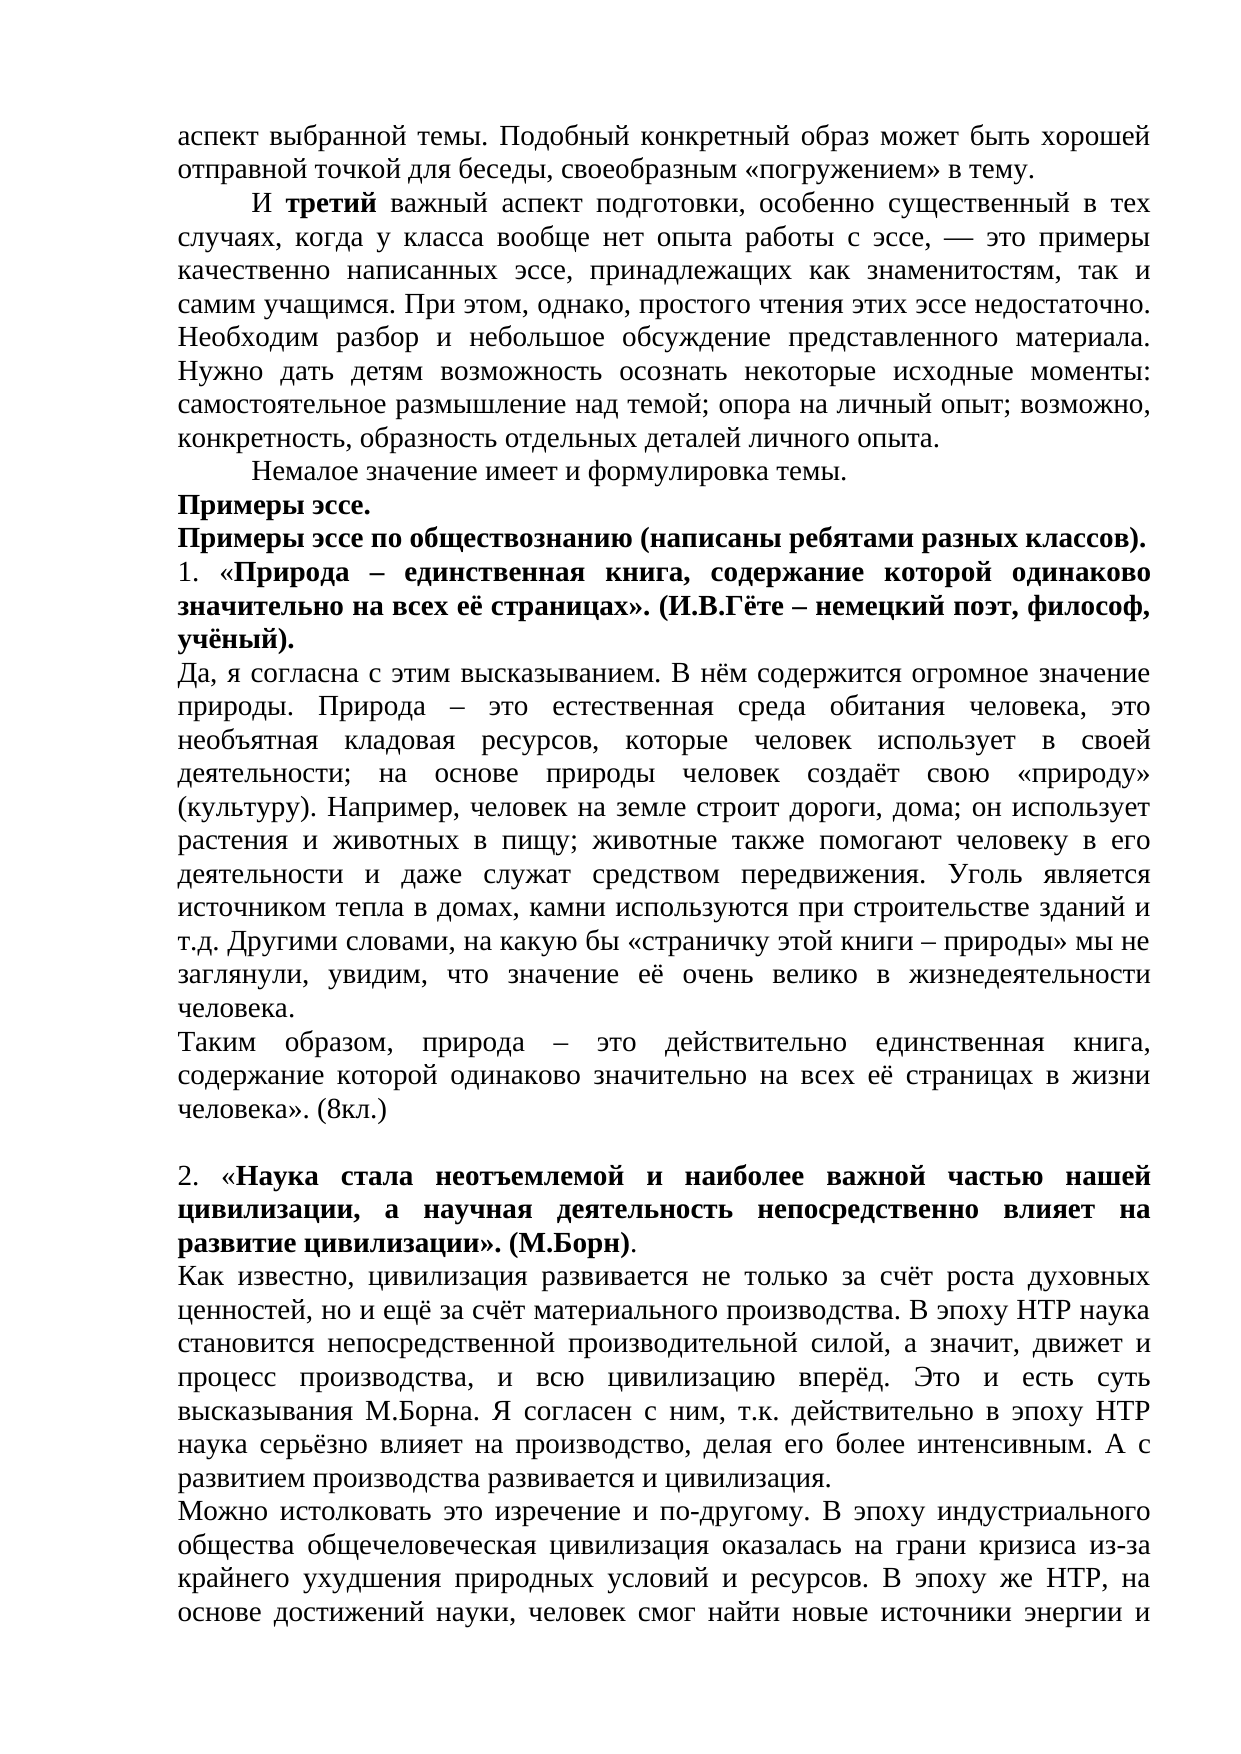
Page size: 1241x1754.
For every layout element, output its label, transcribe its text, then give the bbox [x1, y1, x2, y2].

text И третий важный аспект подготовки, особенно существенный в тех случаях, когда у класса вообще нет опыта работы с эссе, — это примеры качественно написанных эссе, принадлежащих как знаменитостям, так и самим учащимся. При этом, однако, простого чтения этих эссе недостаточно. Необходим разбор и небольшое обсуждение представленного материала. Нужно дать детям возможность осознать некоторые исходные моменты: самостоятельное размышление над темой; опора на личный опыт; возможно, конкретность, образность отдельных деталей личного опыта. [177, 185, 1152, 453]
text Таким образом, природа – это действительно единственная книга, содержание которой одинаково значительно на всех её страницах в жизни человека». (8кл.) [177, 1024, 1152, 1124]
text 1. «Природа – единственная книга, содержание которой одинаково значительно на всех её страницах». (И.В.Гёте – немецкий поэт, философ, учёный). [177, 554, 1152, 655]
text 2. «Наука стала неотъемлемой и наиболее важной частью нашей цивилизации, а научная деятельность непосредственно влияет на развитие цивилизации». (М.Борн). [177, 1158, 1152, 1258]
text Как известно, цивилизация развивается не только за счёт роста духовных ценностей, но и ещё за счёт материального производства. В эпоху НТР наука становится непосредственной производительной силой, а значит, движет и процесс производства, и всю цивилизацию вперёд. Это и есть суть высказывания М.Борна. Я согласен с ним, т.к. действительно в эпоху НТР наука серьёзно влияет на производство, делая его более интенсивным. А с развитием производства развивается и цивилизация. [177, 1258, 1152, 1493]
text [177, 118, 1152, 185]
text Немалое значение имеет и формулировка темы. [177, 453, 1152, 487]
text Примеры эссе. [177, 487, 1152, 521]
text Примеры эссе по обществознанию (написаны ребятами разных классов). [177, 521, 1152, 554]
text Да, я согласна с этим высказыванием. В нём содержится огромное значение природы. Природа – это естественная среда обитания человека, это необъятная кладовая ресурсов, которые человек использует в своей деятельности; на основе природы человек создаёт свою «природу» (культуру). Например, человек на земле строит дороги, дома; он использует растения и животных в пищу; животные также помогают человеку в его деятельности и даже служат средством передвижения. Уголь является источником тепла в домах, камни используются при строительстве зданий и т.д. Другими словами, на какую бы «страничку этой книги – природы» мы не заглянули, увидим, что значение её очень велико в жизнедеятельности человека. [177, 655, 1152, 1024]
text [177, 1493, 1152, 1627]
